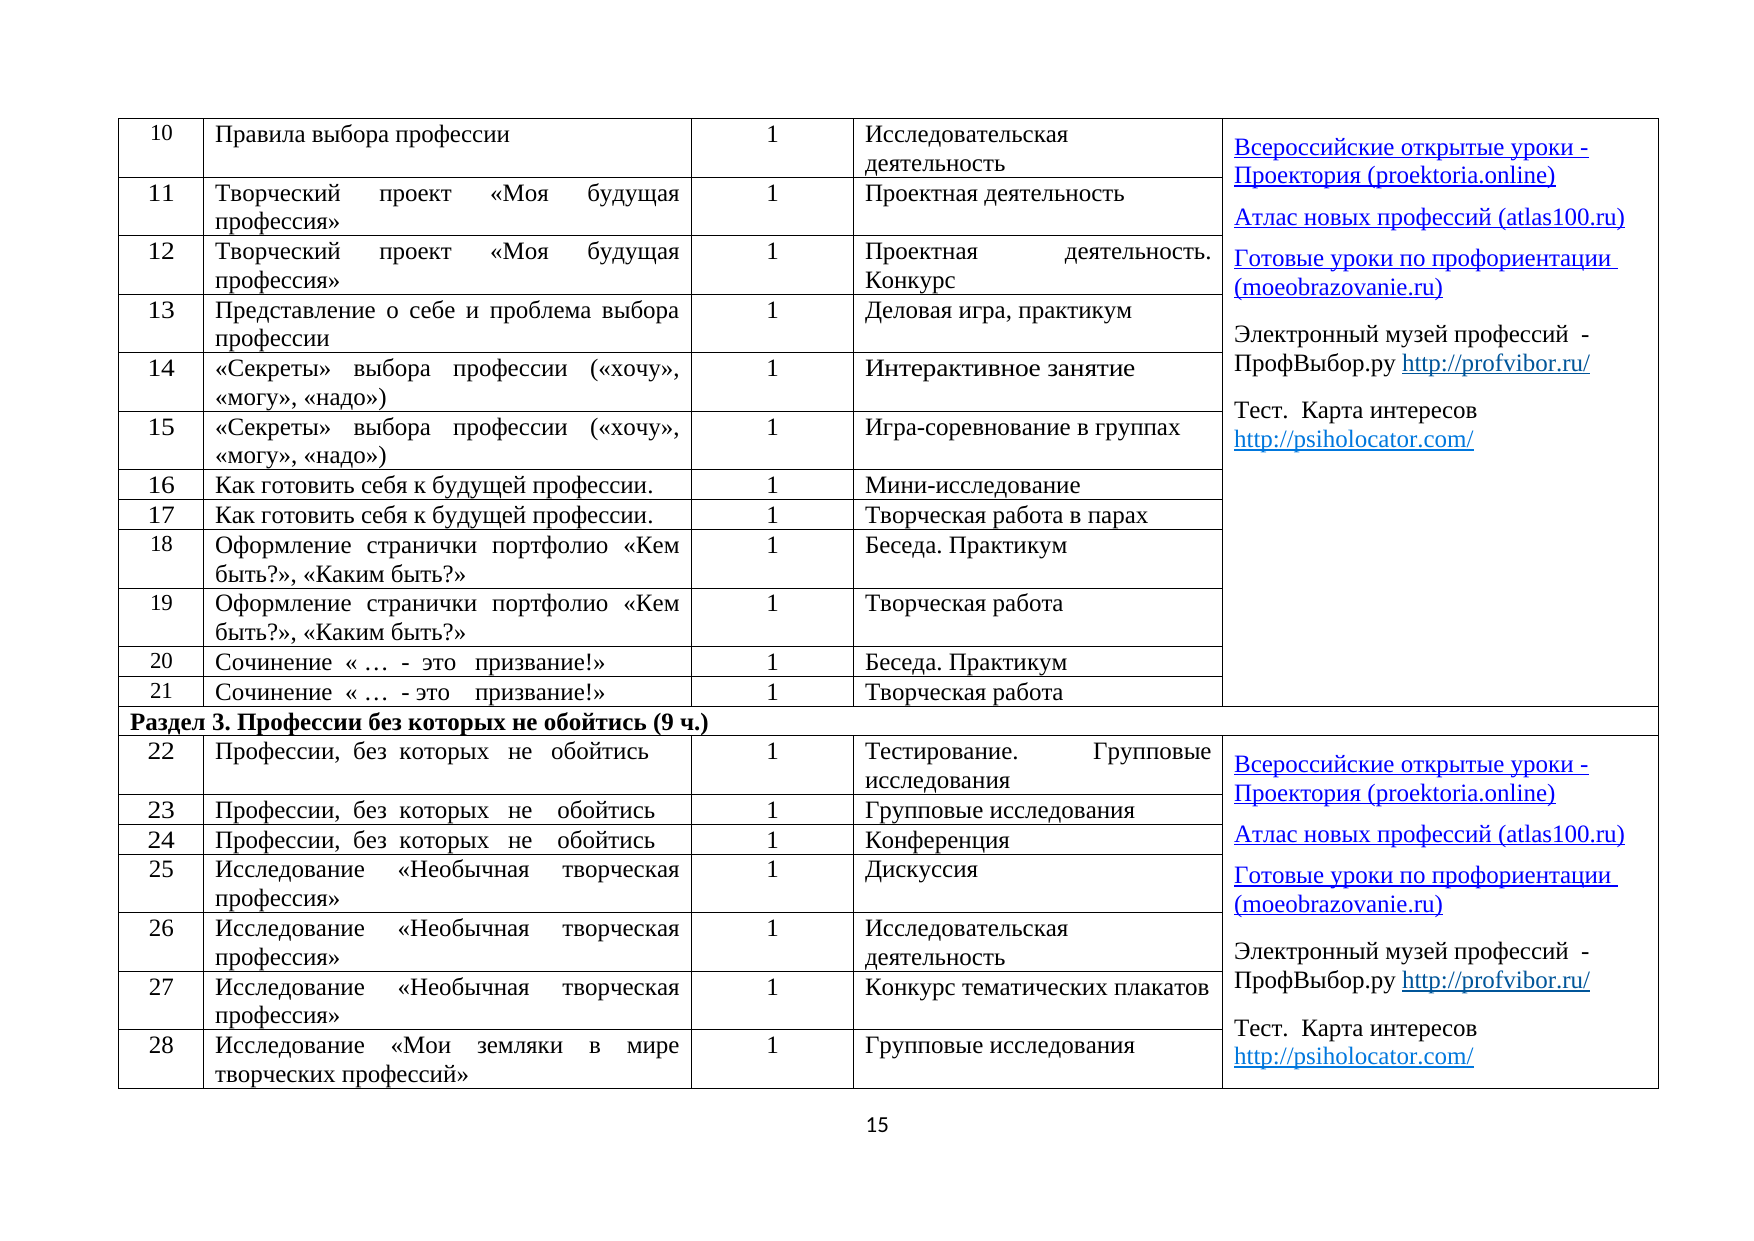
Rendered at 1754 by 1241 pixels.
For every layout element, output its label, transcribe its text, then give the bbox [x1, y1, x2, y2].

table_cell 20 [119, 647, 203, 676]
table_cell 1 [692, 119, 853, 177]
table_cell Сочинение « … - это призвание!» [204, 677, 691, 706]
table_cell 18 [119, 530, 203, 587]
table_cell «Секреты» выбора профессии («хочу», «могу», «надо») [204, 353, 691, 411]
table_cell 14 [119, 353, 203, 411]
table_cell 23 [119, 795, 203, 824]
table_cell Дискуссия [854, 855, 1222, 912]
table_cell 1 [692, 236, 853, 294]
table_cell Беседа. Практикум [854, 530, 1222, 587]
table_cell 28 [119, 1030, 203, 1088]
table_cell 1 [692, 1030, 853, 1088]
table_cell 27 [119, 972, 203, 1029]
table_cell Конференция [854, 825, 1222, 853]
table_cell Исследовательская деятельность [854, 913, 1222, 971]
table_cell 1 [692, 647, 853, 676]
table_cell 15 [119, 412, 203, 469]
table_cell Оформление странички портфолио «Кем быть?», «Каким быть?» [204, 530, 691, 587]
table_cell Исследование «Необычная творческая профессия» [204, 913, 691, 971]
table_cell 1 [692, 795, 853, 824]
table_cell Как готовить себя к будущей профессии. [204, 500, 691, 529]
table_cell Тестирование. Групповые исследования [854, 736, 1222, 794]
table_cell 1 [692, 295, 853, 352]
table_cell 10 [119, 119, 203, 177]
table_cell 1 [692, 500, 853, 529]
table_cell 1 [692, 589, 853, 646]
table_cell 24 [119, 825, 203, 853]
table_cell 1 [692, 470, 853, 499]
table_cell 12 [119, 236, 203, 294]
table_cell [1223, 119, 1658, 706]
table_cell Исследовательская деятельность [854, 119, 1222, 177]
table_cell Беседа. Практикум [854, 647, 1222, 676]
table_cell Профессии, без которых не обойтись [204, 825, 691, 853]
table_cell Профессии, без которых не обойтись [204, 736, 691, 794]
table_cell Творческая работа [854, 677, 1222, 706]
table_cell Творческий проект «Моя будущая профессия» [204, 236, 691, 294]
table_cell 1 [692, 855, 853, 912]
table_cell 25 [119, 855, 203, 912]
table_cell Интерактивное занятие [854, 353, 1222, 411]
table_cell Творческая работа [854, 589, 1222, 646]
table_cell Проектная деятельность. Конкурс [854, 236, 1222, 294]
table_cell 11 [119, 178, 203, 235]
table_cell Сочинение « … - это призвание!» [204, 647, 691, 676]
table_cell 1 [692, 412, 853, 469]
table_cell 1 [692, 913, 853, 971]
table_cell 1 [692, 178, 853, 235]
table_cell Мини-исследование [854, 470, 1222, 499]
table_cell 1 [692, 972, 853, 1029]
table_cell Как готовить себя к будущей профессии. [204, 470, 691, 499]
table_cell Творческий проект «Моя будущая профессия» [204, 178, 691, 235]
table_cell 16 [119, 470, 203, 499]
table_cell 1 [692, 530, 853, 587]
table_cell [204, 1030, 691, 1088]
table_cell 19 [119, 589, 203, 646]
table_cell Творческая работа в парах [854, 500, 1222, 529]
table_cell «Секреты» выбора профессии («хочу», «могу», «надо») [204, 412, 691, 469]
table_cell Игра-соревнование в группах [854, 412, 1222, 469]
table_cell 1 [692, 353, 853, 411]
table_cell 1 [692, 677, 853, 706]
table_cell Проектная деятельность [854, 178, 1222, 235]
table_cell Исследование «Необычная творческая профессия» [204, 855, 691, 912]
table_cell 1 [692, 825, 853, 853]
table_cell Оформление странички портфолио «Кем быть?», «Каким быть?» [204, 589, 691, 646]
table_cell 22 [119, 736, 203, 794]
table_cell 13 [119, 295, 203, 352]
table_cell Групповые исследования [854, 795, 1222, 824]
table_cell Правила выбора профессии [204, 119, 691, 177]
table_cell Представление о себе и проблема выбора профессии [204, 295, 691, 352]
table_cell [854, 1030, 1222, 1088]
table_cell Исследование «Необычная творческая профессия» [204, 972, 691, 1029]
table_cell 21 [119, 677, 203, 706]
table_cell Конкурс тематических плакатов [854, 972, 1222, 1029]
table_cell 17 [119, 500, 203, 529]
table_cell Профессии, без которых не обойтись [204, 795, 691, 824]
table_cell Раздел 3. Профессии без которых не обойтись (9 ч.) [119, 707, 1658, 735]
table_cell Деловая игра, практикум [854, 295, 1222, 352]
table_cell 26 [119, 913, 203, 971]
table_cell 1 [692, 736, 853, 794]
